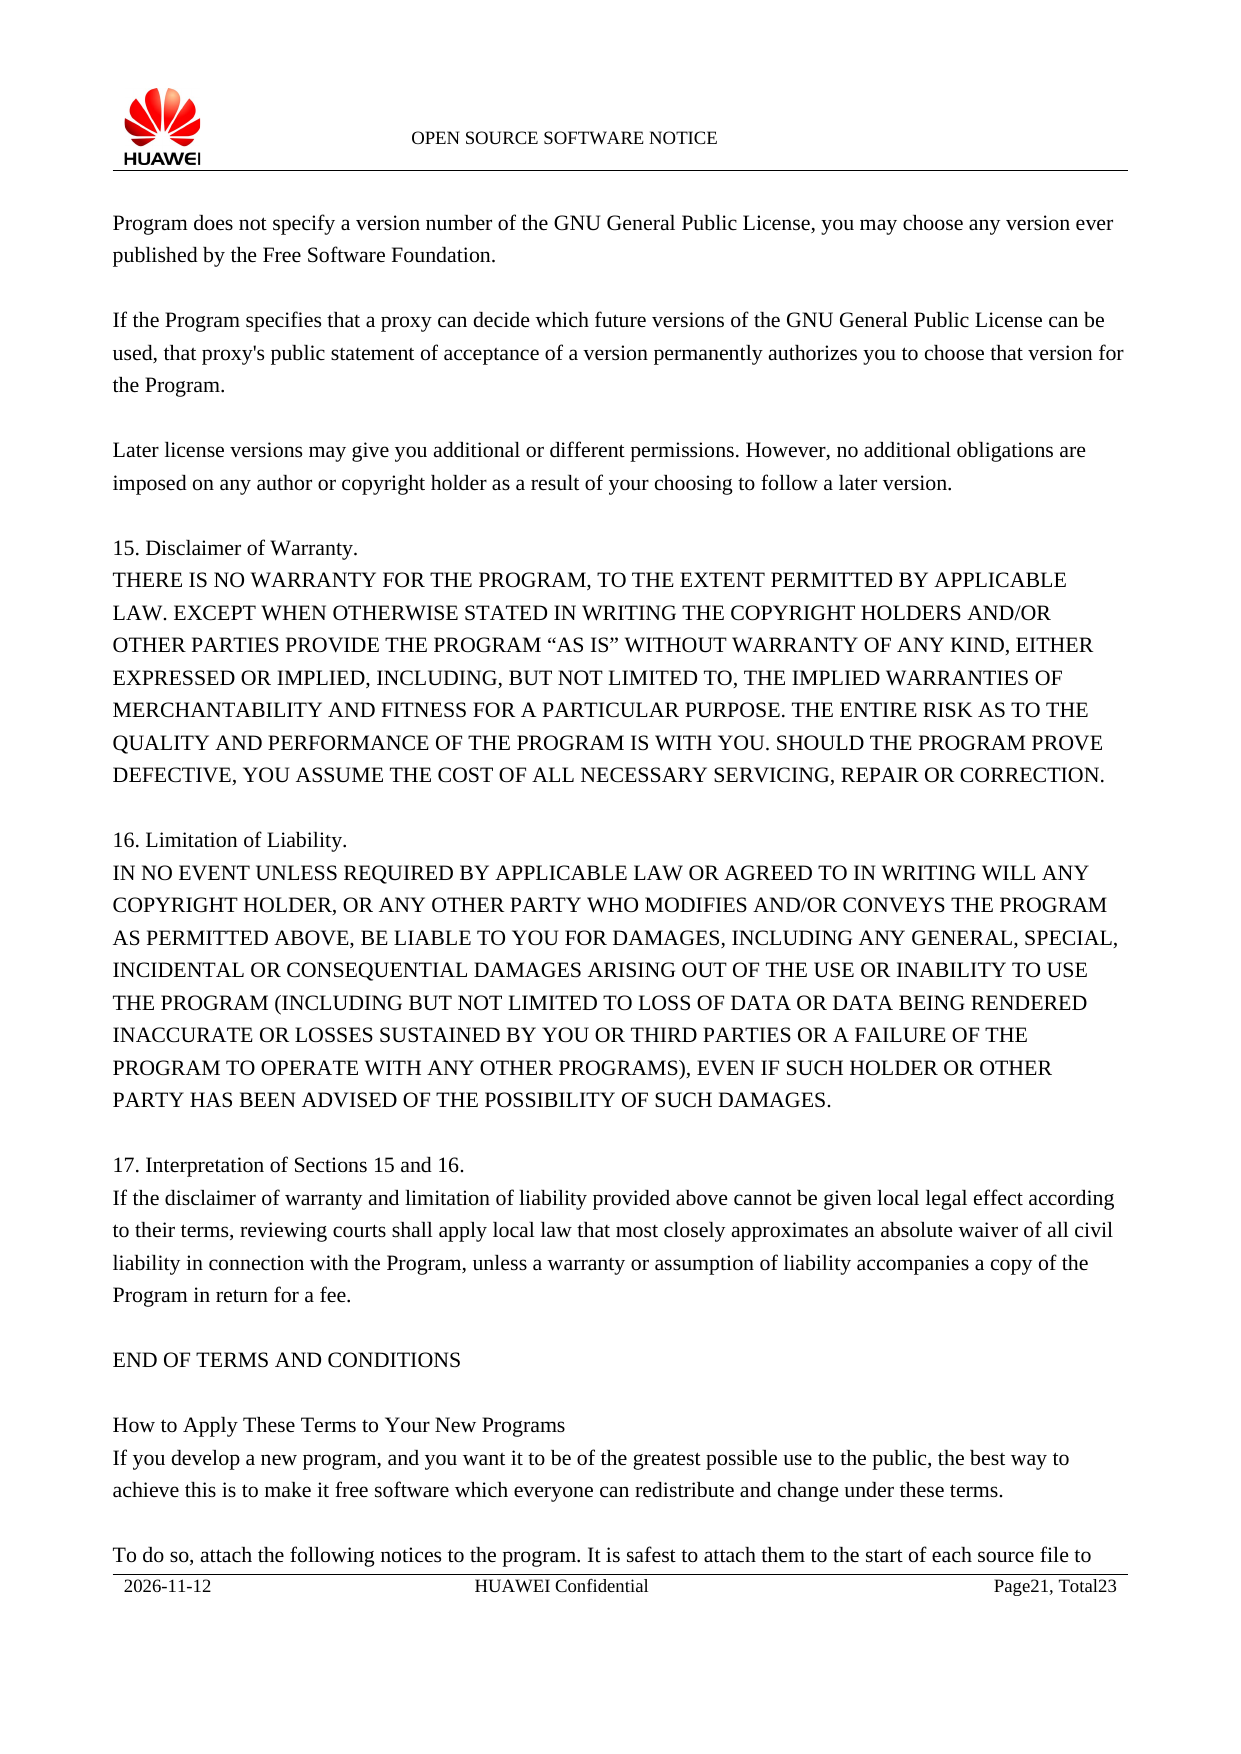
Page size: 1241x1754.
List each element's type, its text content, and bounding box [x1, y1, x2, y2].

picture [124, 88, 201, 165]
